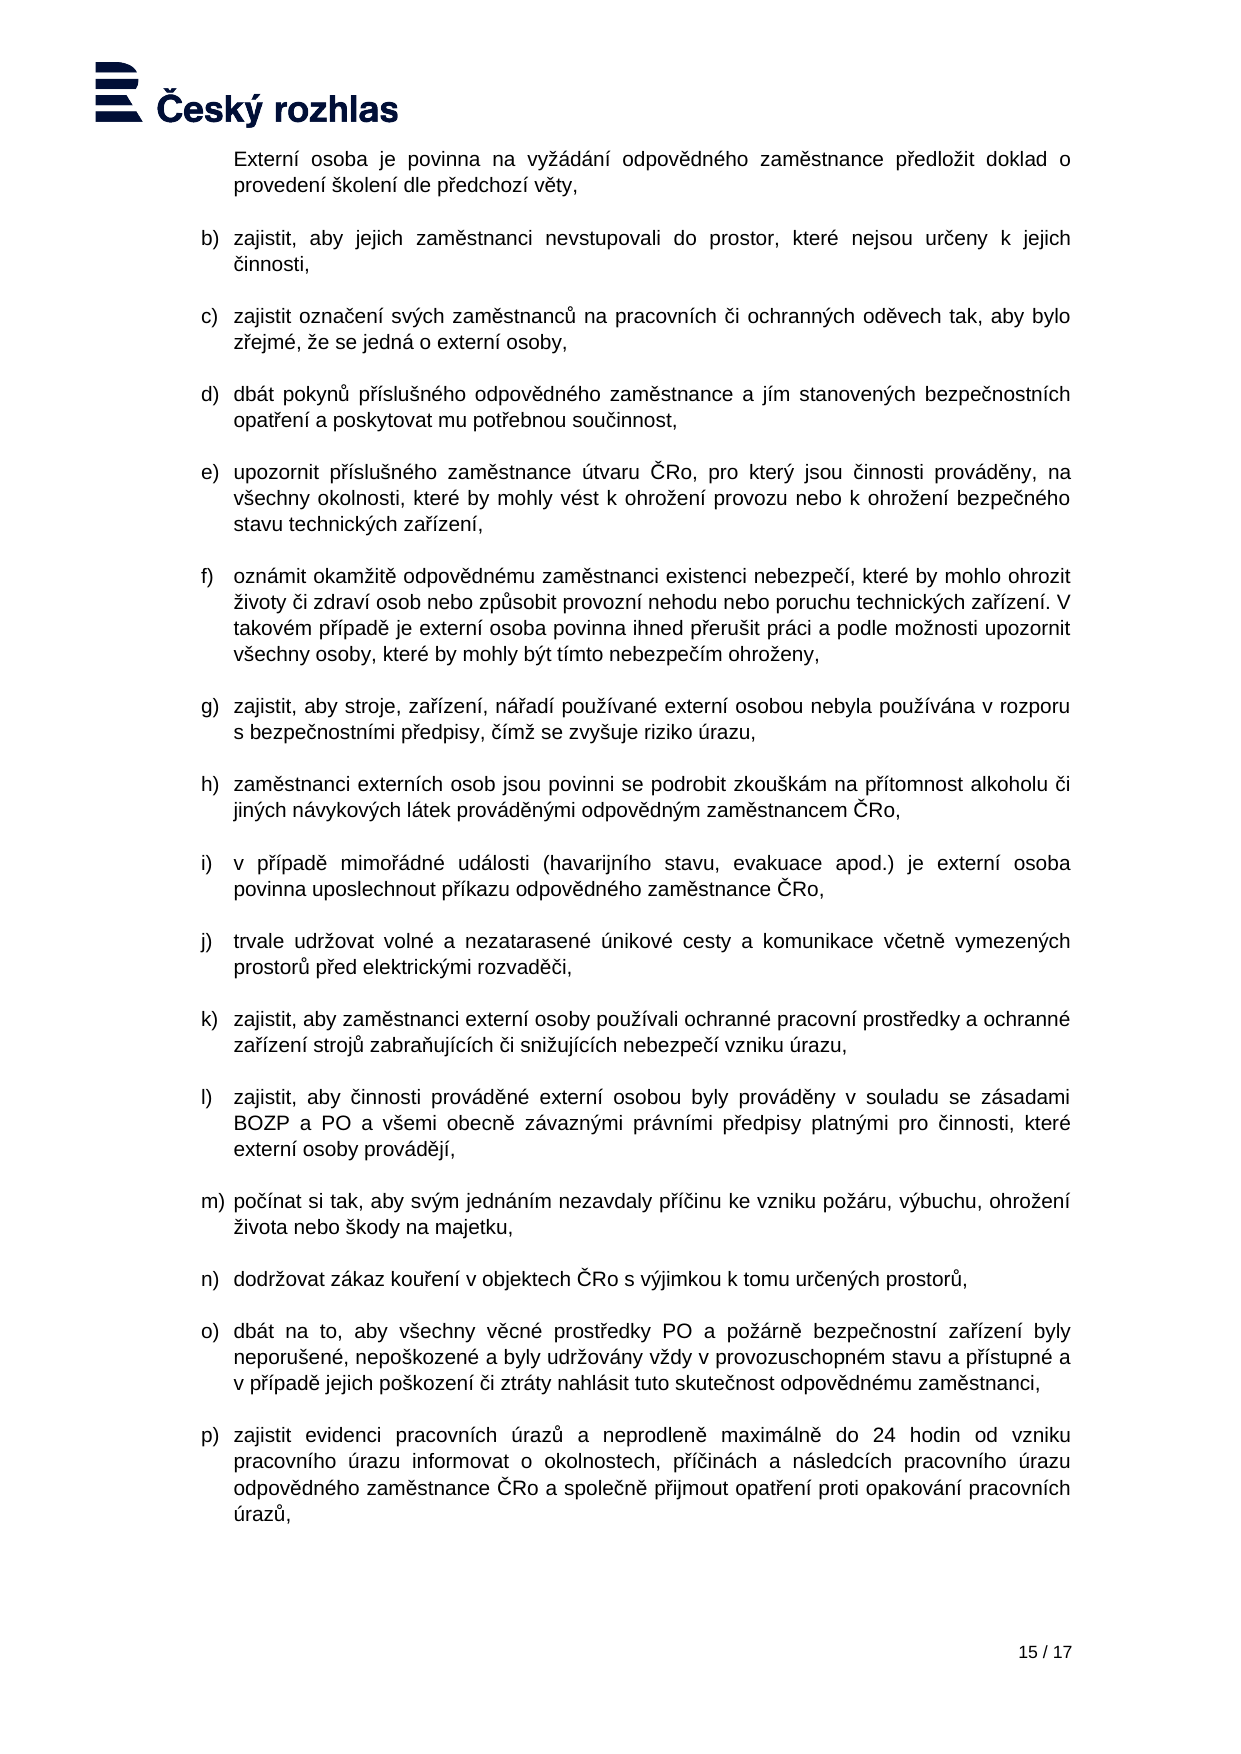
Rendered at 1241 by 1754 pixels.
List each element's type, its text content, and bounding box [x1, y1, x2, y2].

list zajistit, aby stroje, zařízení, nářadí používané externí osobou nebyla používána v rozporu s bezpečnostními předpisy, čímž se zvyšuje riziko úrazu, [201, 693, 1072, 745]
list oznámit okamžitě odpovědnému zaměstnanci existenci nebezpečí, které by mohlo ohrozit životy či zdraví osob nebo způsobit provozní nehodu nebo poruchu technických zařízení. V takovém případě je externí osoba povinna ihned přerušit práci a podle možnosti upozornit všechny osoby, které by mohly být tímto nebezpečím ohroženy, [201, 563, 1072, 667]
list v případě mimořádné události (havarijního stavu, evakuace apod.) je externí osoba povinna uposlechnout příkazu odpovědného zaměstnance ČRo, [201, 849, 1072, 901]
list zajistit označení svých zaměstnanců na pracovních či ochranných oděvech tak, aby bylo zřejmé, že se jedná o externí osoby, [201, 302, 1072, 354]
list zajistit evidenci pracovních úrazů a neprodleně maximálně do 24 hodin od vzniku pracovního úrazu informovat o okolnostech, příčinách a následcích pracovního úrazu odpovědného zaměstnance ČRo a společně přijmout opatření proti opakování pracovních úrazů, [201, 1422, 1072, 1526]
list dbát na to, aby všechny věcné prostředky PO a požárně bezpečnostní zařízení byly neporušené, nepoškozené a byly udržovány vždy v provozuschopném stavu a přístupné a v případě jejich poškození či ztráty nahlásit tuto skutečnost odpovědnému zaměstnanci, [201, 1318, 1072, 1396]
list zajistit, aby zaměstnanci externí osoby používali ochranné pracovní prostředky a ochranné zařízení strojů zabraňujících či snižujících nebezpečí vzniku úrazu, [201, 1005, 1072, 1057]
list zajistit, aby jejich zaměstnanci nevstupovali do prostor, které nejsou určeny k jejich činnosti, [201, 224, 1072, 276]
list dodržovat zákaz kouření v objektech ČRo s výjimkou k tomu určených prostorů, [201, 1266, 1072, 1292]
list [201, 146, 1072, 198]
list trvale udržovat volné a nezatarasené únikové cesty a komunikace včetně vymezených prostorů před elektrickými rozvaděči, [201, 927, 1072, 979]
list dbát pokynů příslušného odpovědného zaměstnance a jím stanovených bezpečnostních opatření a poskytovat mu potřebnou součinnost, [201, 380, 1072, 432]
list zaměstnanci externích osob jsou povinni se podrobit zkouškám na přítomnost alkoholu či jiných návykových látek prováděnými odpovědným zaměstnancem ČRo, [201, 771, 1072, 823]
list upozornit příslušného zaměstnance útvaru ČRo, pro který jsou činnosti prováděny, na všechny okolnosti, které by mohly vést k ohrožení provozu nebo k ohrožení bezpečného stavu technických zařízení, [201, 458, 1072, 537]
list zajistit, aby činnosti prováděné externí osobou byly prováděny v souladu se zásadami BOZP a PO a všemi obecně závaznými právními předpisy platnými pro činnosti, které externí osoby provádějí, [201, 1083, 1072, 1162]
picture [95, 62, 398, 128]
list počínat si tak, aby svým jednáním nezavdaly příčinu ke vzniku požáru, výbuchu, ohrožení života nebo škody na majetku, [201, 1188, 1072, 1240]
